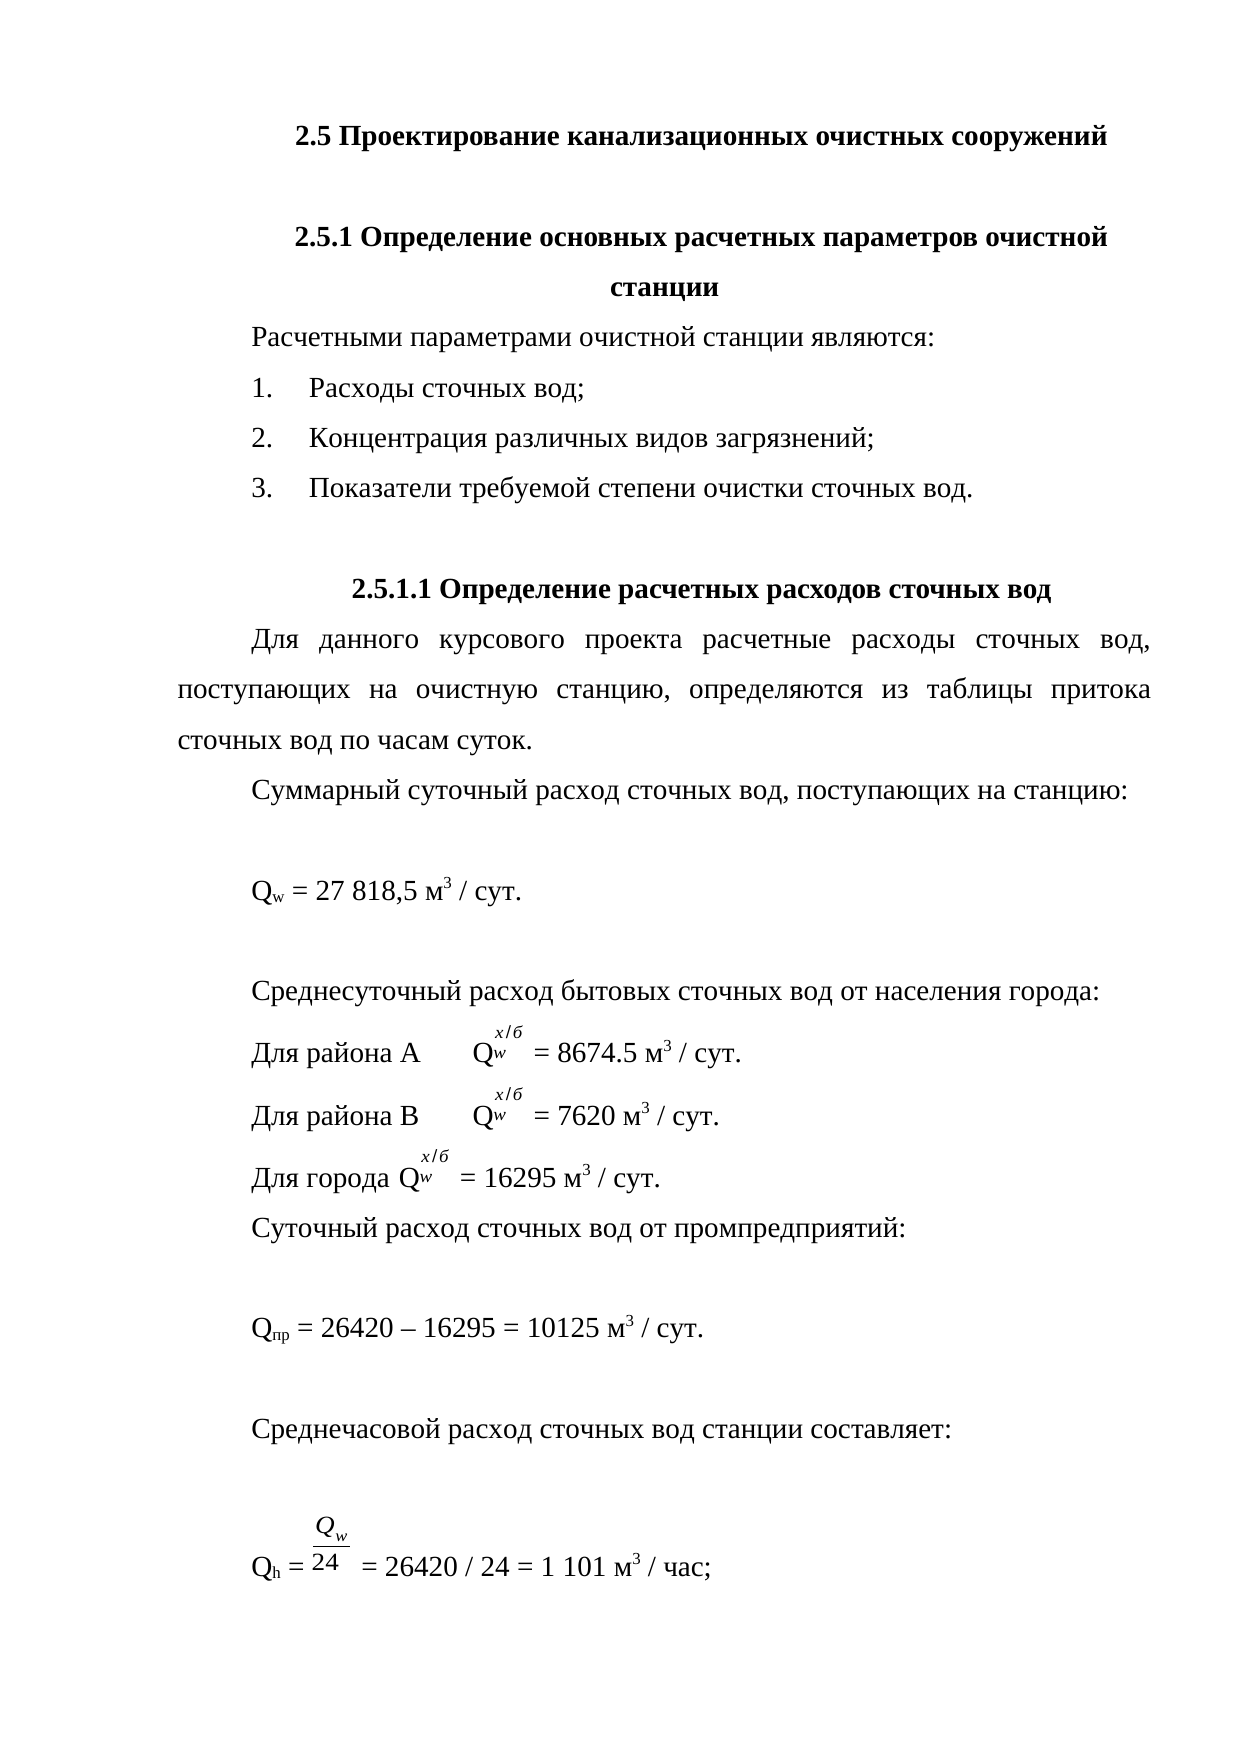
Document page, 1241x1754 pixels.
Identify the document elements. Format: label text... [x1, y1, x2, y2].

list Показатели требуемой степени очистки сточных вод. [177, 470, 1152, 504]
text Qh = = 26420 / 24 = 1 101 м3 / час; [177, 1512, 1152, 1582]
subtitle 2.5.1 Определение основных расчетных параметров очистной станции [177, 219, 1152, 303]
text Среднечасовой расход сточных вод станции составляет: [177, 1411, 1152, 1445]
text Для района В Q = 7620 м3 / сут. [177, 1086, 1152, 1131]
list Концентрация различных видов загрязнений; [177, 420, 1152, 453]
text Qw = 27 818,5 м3 / сут. [177, 873, 1152, 906]
text Суммарный суточный расход сточных вод, поступающих на станцию: [177, 772, 1152, 806]
subtitle 2.5.1.1 Определение расчетных расходов сточных вод [177, 571, 1152, 604]
text Среднесуточный расход бытовых сточных вод от населения города: [177, 973, 1152, 1007]
text Расчетными параметрами очистной станции являются: [177, 319, 1152, 353]
text Qпр = 26420 – 16295 = 10125 м3 / сут. [177, 1311, 1152, 1344]
text Суточный расход сточных вод от промпредприятий: [177, 1210, 1152, 1243]
subtitle 2.5 Проектирование канализационных очистных сооружений [177, 118, 1152, 152]
text Для района А Q = 8674.5 м3 / сут. [177, 1024, 1152, 1069]
list Расходы сточных вод; [177, 370, 1152, 403]
text Для города Q = 16295 м3 / сут. [177, 1148, 1152, 1193]
text Для данного курсового проекта расчетные расходы сточных вод, поступающих на очистную станцию, определяются из таблицы притока сточных вод по часам суток. [177, 621, 1152, 755]
